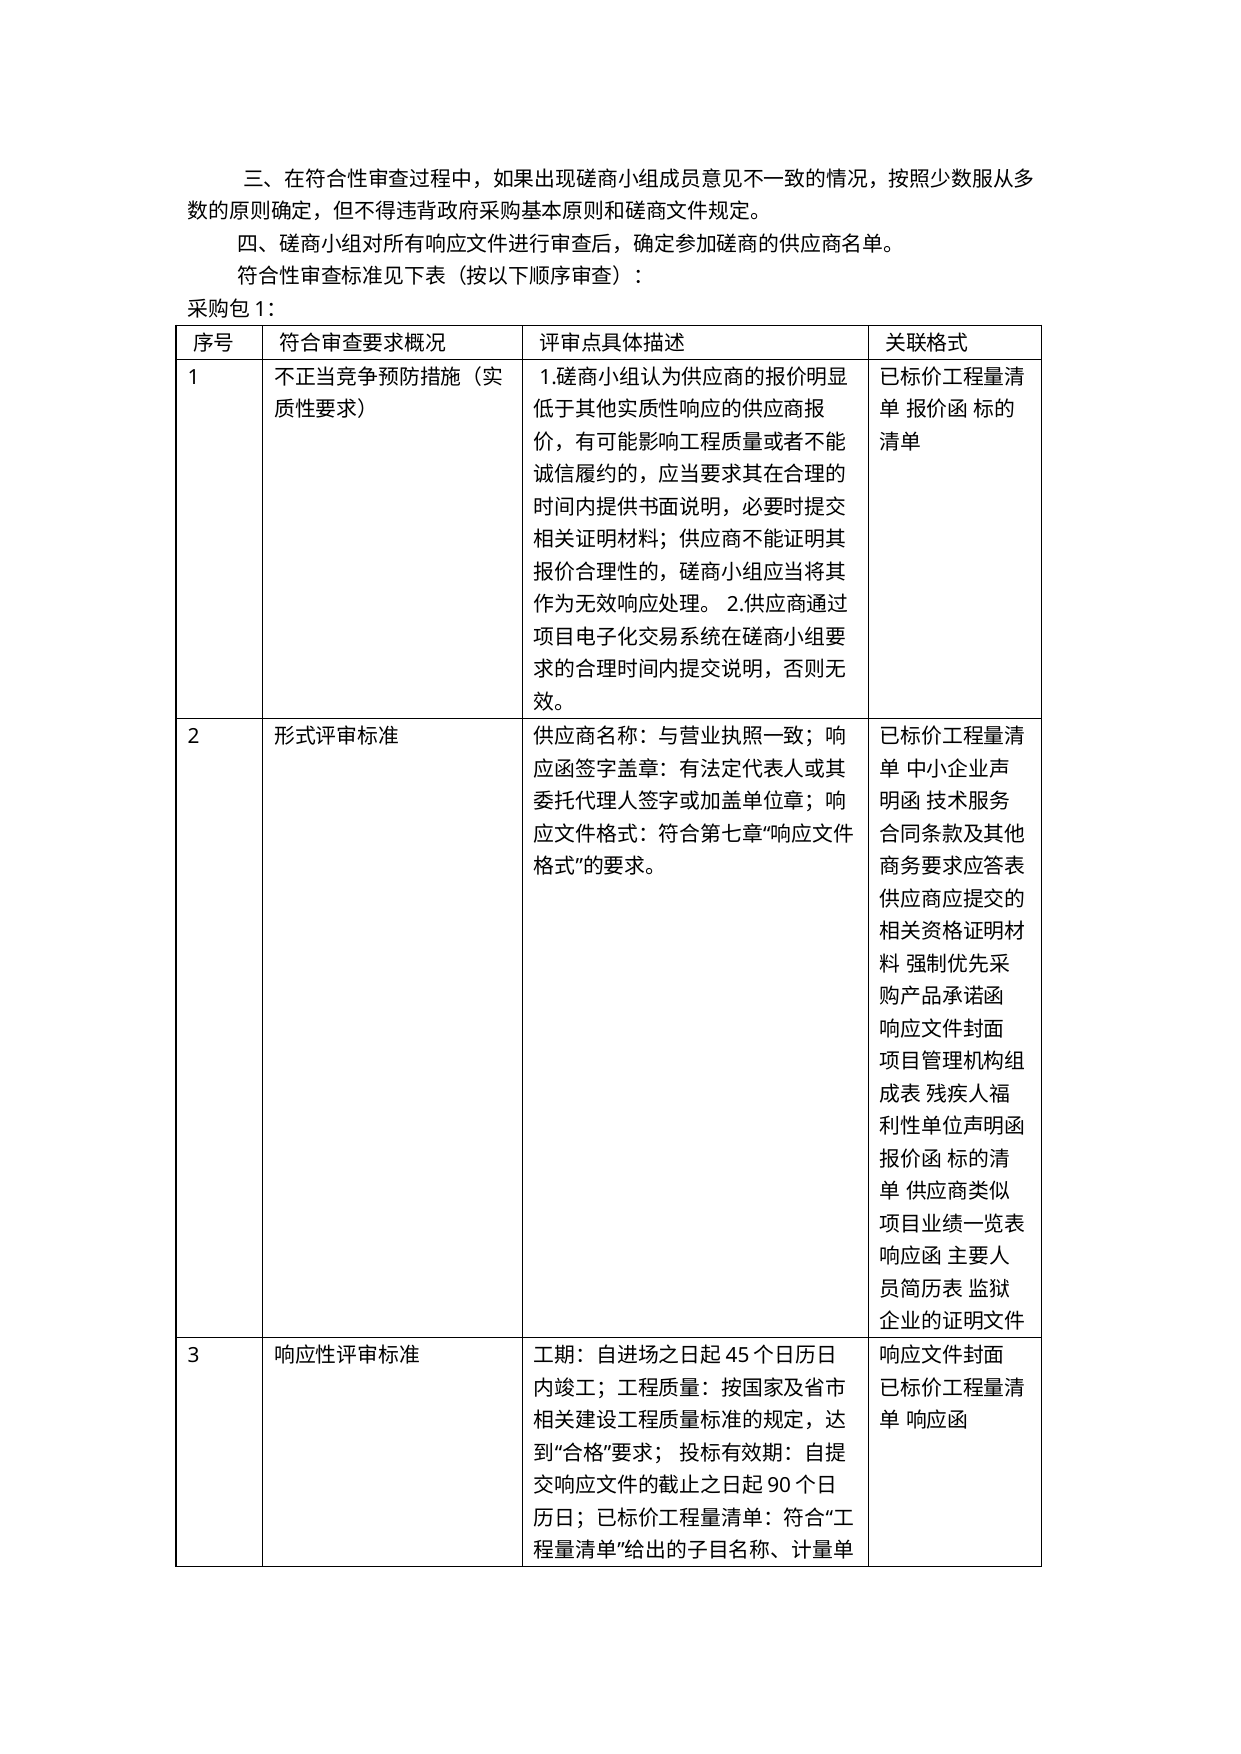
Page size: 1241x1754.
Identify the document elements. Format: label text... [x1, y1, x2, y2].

text 采购包1： [187, 292, 1053, 324]
table_cell 响应文件封面 已标价工程量清单 响应函 [869, 1338, 1041, 1566]
table_cell 已标价工程量清单 报价函 标的清单 [869, 360, 1041, 718]
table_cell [523, 1338, 868, 1566]
table_cell 供应商名称：与营业执照一致；响应函签字盖章：有法定代表人或其委托代理人签字或加盖单位章；响应文件格式：符合第七章“响应文件格式”的要求。 [523, 719, 868, 1337]
table_cell 1.磋商小组认为供应商的报价明显低于其他实质性响应的供应商报价，有可能影响工程质量或者不能诚信履约的，应当要求其在合理的时间内提供书面说明，必要时提交相关证明材料；供应商不能证明其报价合理性的，磋商小组应当将其作为无效响应处理。 2.供应商通过项目电子化交易系统在磋商小组要求的合理时间内提交说明，否则无效。 [523, 360, 868, 718]
table_cell 响应性评审标准 [263, 1338, 522, 1566]
table_cell 形式评审标准 [263, 719, 522, 1337]
table_cell 2 [177, 719, 262, 1337]
table_header 符合审查要求概况 [263, 326, 522, 358]
table_header 序号 [177, 326, 262, 358]
table_cell 1 [177, 360, 262, 718]
table_header 评审点具体描述 [523, 326, 868, 358]
text 三、在符合性审查过程中，如果出现磋商小组成员意见不一致的情况，按照少数服从多数的原则确定，但不得违背政府采购基本原则和磋商文件规定。 [187, 162, 1053, 227]
text 四、磋商小组对所有响应文件进行审查后，确定参加磋商的供应商名单。 [187, 227, 1053, 259]
table_cell 3 [177, 1338, 262, 1566]
text 符合性审查标准见下表（按以下顺序审查）： [187, 259, 1053, 292]
table_header 关联格式 [869, 326, 1041, 358]
table_cell 已标价工程量清单 中小企业声明函 技术服务合同条款及其他商务要求应答表 供应商应提交的相关资格证明材料 强制优先采购产品承诺函 响应文件封面 项目管理机构组成表 残疾人福利性单位声明函 报价函 标的清单 供应商类似项目业绩一览表 响应函 主要人员简历表 监狱企业的证明文件 [869, 719, 1041, 1337]
table_cell 不正当竞争预防措施（实质性要求） [263, 360, 522, 718]
